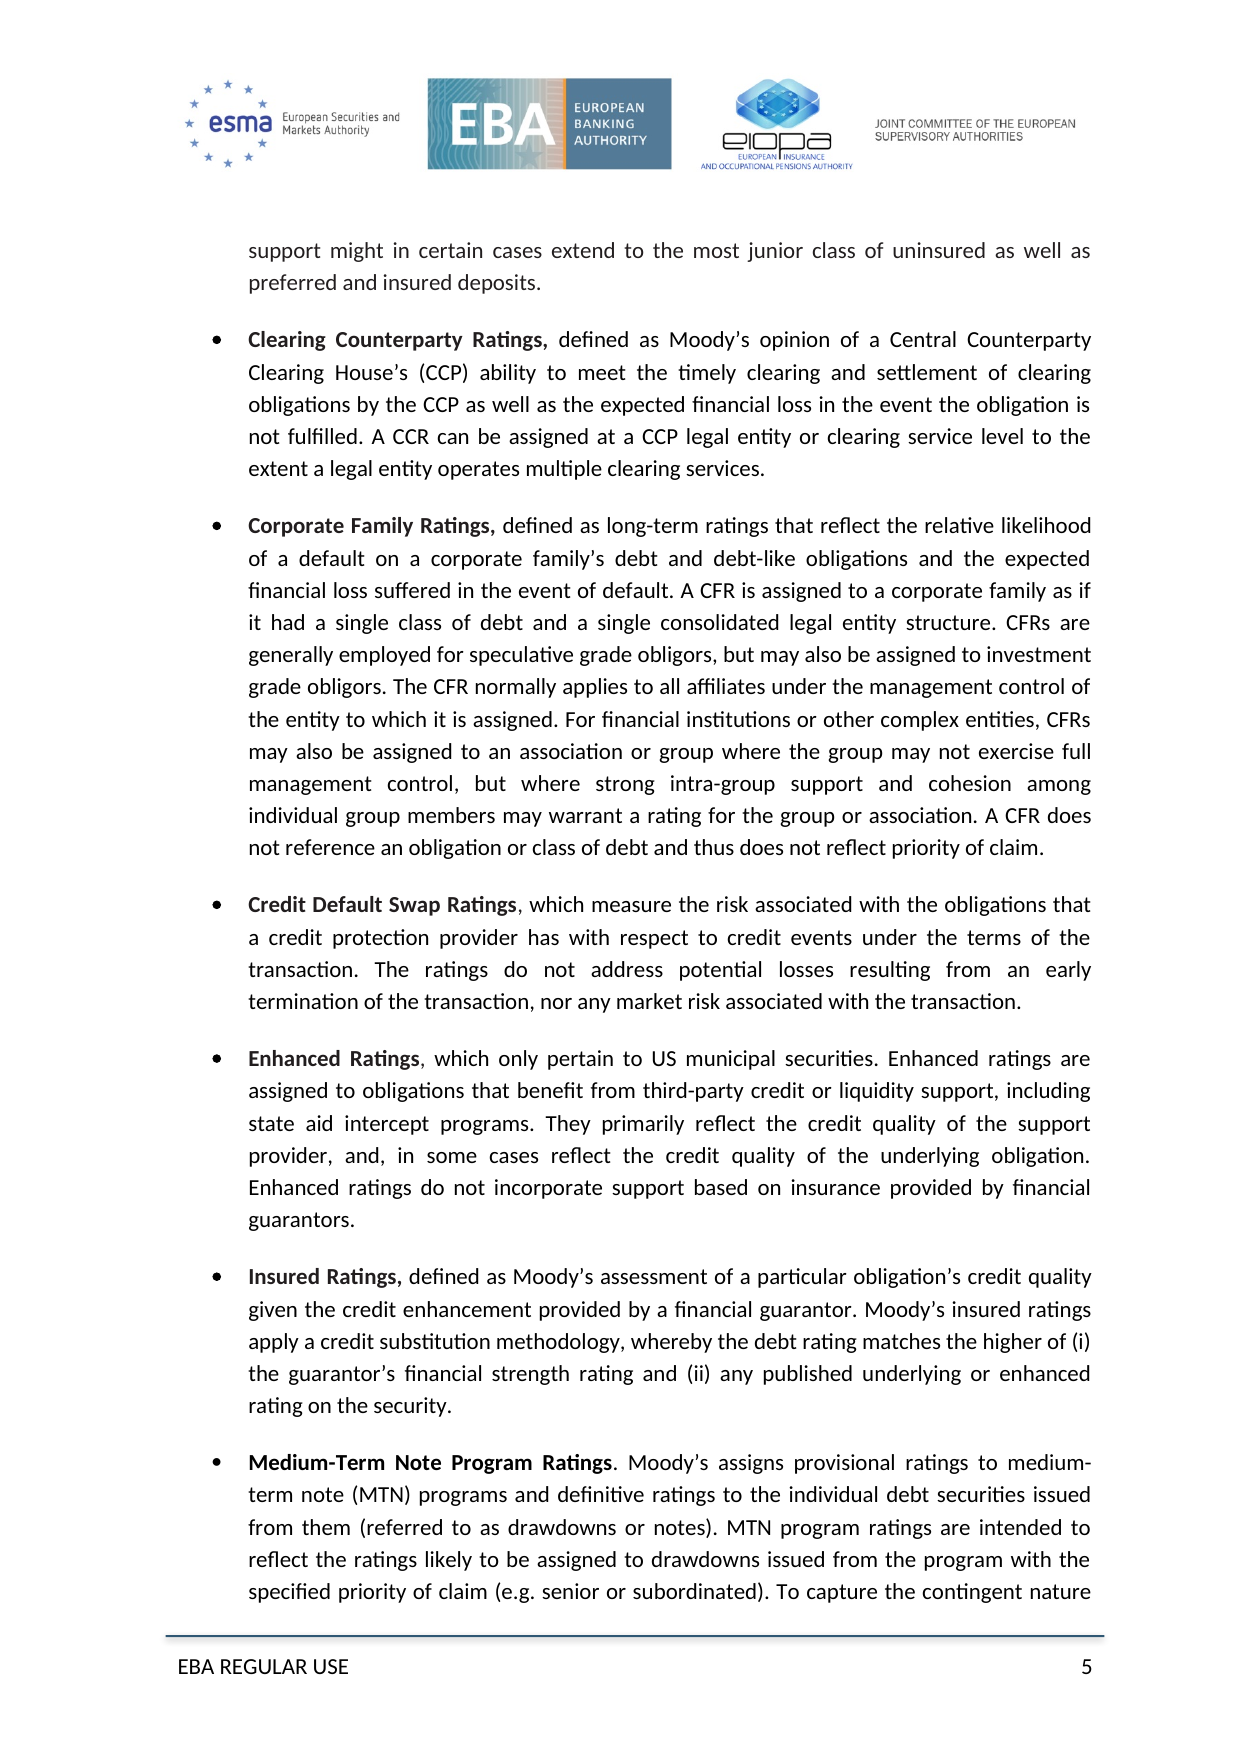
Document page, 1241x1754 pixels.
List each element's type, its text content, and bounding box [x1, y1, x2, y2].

text Corporate Family Ratings, defined as long-term ratings that reflect the relative likelihood of a default on a corporate family’s debt and debt-like obligations and the expected financial loss suffered in the event of default. A CFR is assigned to a corporate family as if it had a single class of debt and a single consolidated legal entity structure. CFRs are generally employed for speculative grade obligors, but may also be assigned to investment grade obligors. The CFR normally applies to all affiliates under the management control of the entity to which it is assigned. For financial institutions or other complex entities, CFRs may also be assigned to an association or group where the group may not exercise full management control, but where strong intra-group support and cohesion among individual group members may warrant a rating for the group or association. A CFR does not reference an obligation or class of debt and thus does not reflect priority of claim. [213, 512, 1092, 861]
text Enhanced Ratings, which only pertain to US municipal securities. Enhanced ratings are assigned to obligations that benefit from third-party credit or liquidity support, including state aid intercept programs. They primarily reflect the credit quality of the support provider, and, in some cases reflect the credit quality of the underlying obligation. Enhanced ratings do not incorporate support based on insurance provided by financial guarantors. [213, 1044, 1092, 1233]
text Clearing Counterparty Ratings, defined as Moody’s opinion of a Central Counterparty Clearing House’s (CCP) ability to meet the timely clearing and settlement of clearing obligations by the CCP as well as the expected financial loss in the event the obligation is not fulfilled. A CCR can be assigned at a CCP legal entity or clearing service level to the extent a legal entity operates multiple clearing services. [213, 326, 1092, 482]
text Credit Default Swap Ratings, which measure the risk associated with the obligations that a credit protection provider has with respect to credit events under the terms of the transaction. The ratings do not address potential losses resulting from an early termination of the transaction, nor any market risk associated with the transaction. [213, 891, 1092, 1015]
text Insured Ratings, defined as Moody’s assessment of a particular obligation’s credit quality given the credit enhancement provided by a financial guarantor. Moody’s insured ratings apply a credit substitution methodology, whereby the debt rating matches the higher of (i) the guarantor’s financial strength rating and (ii) any published underlying or enhanced rating on the security. [213, 1262, 1092, 1419]
picture [177, 73, 1088, 174]
